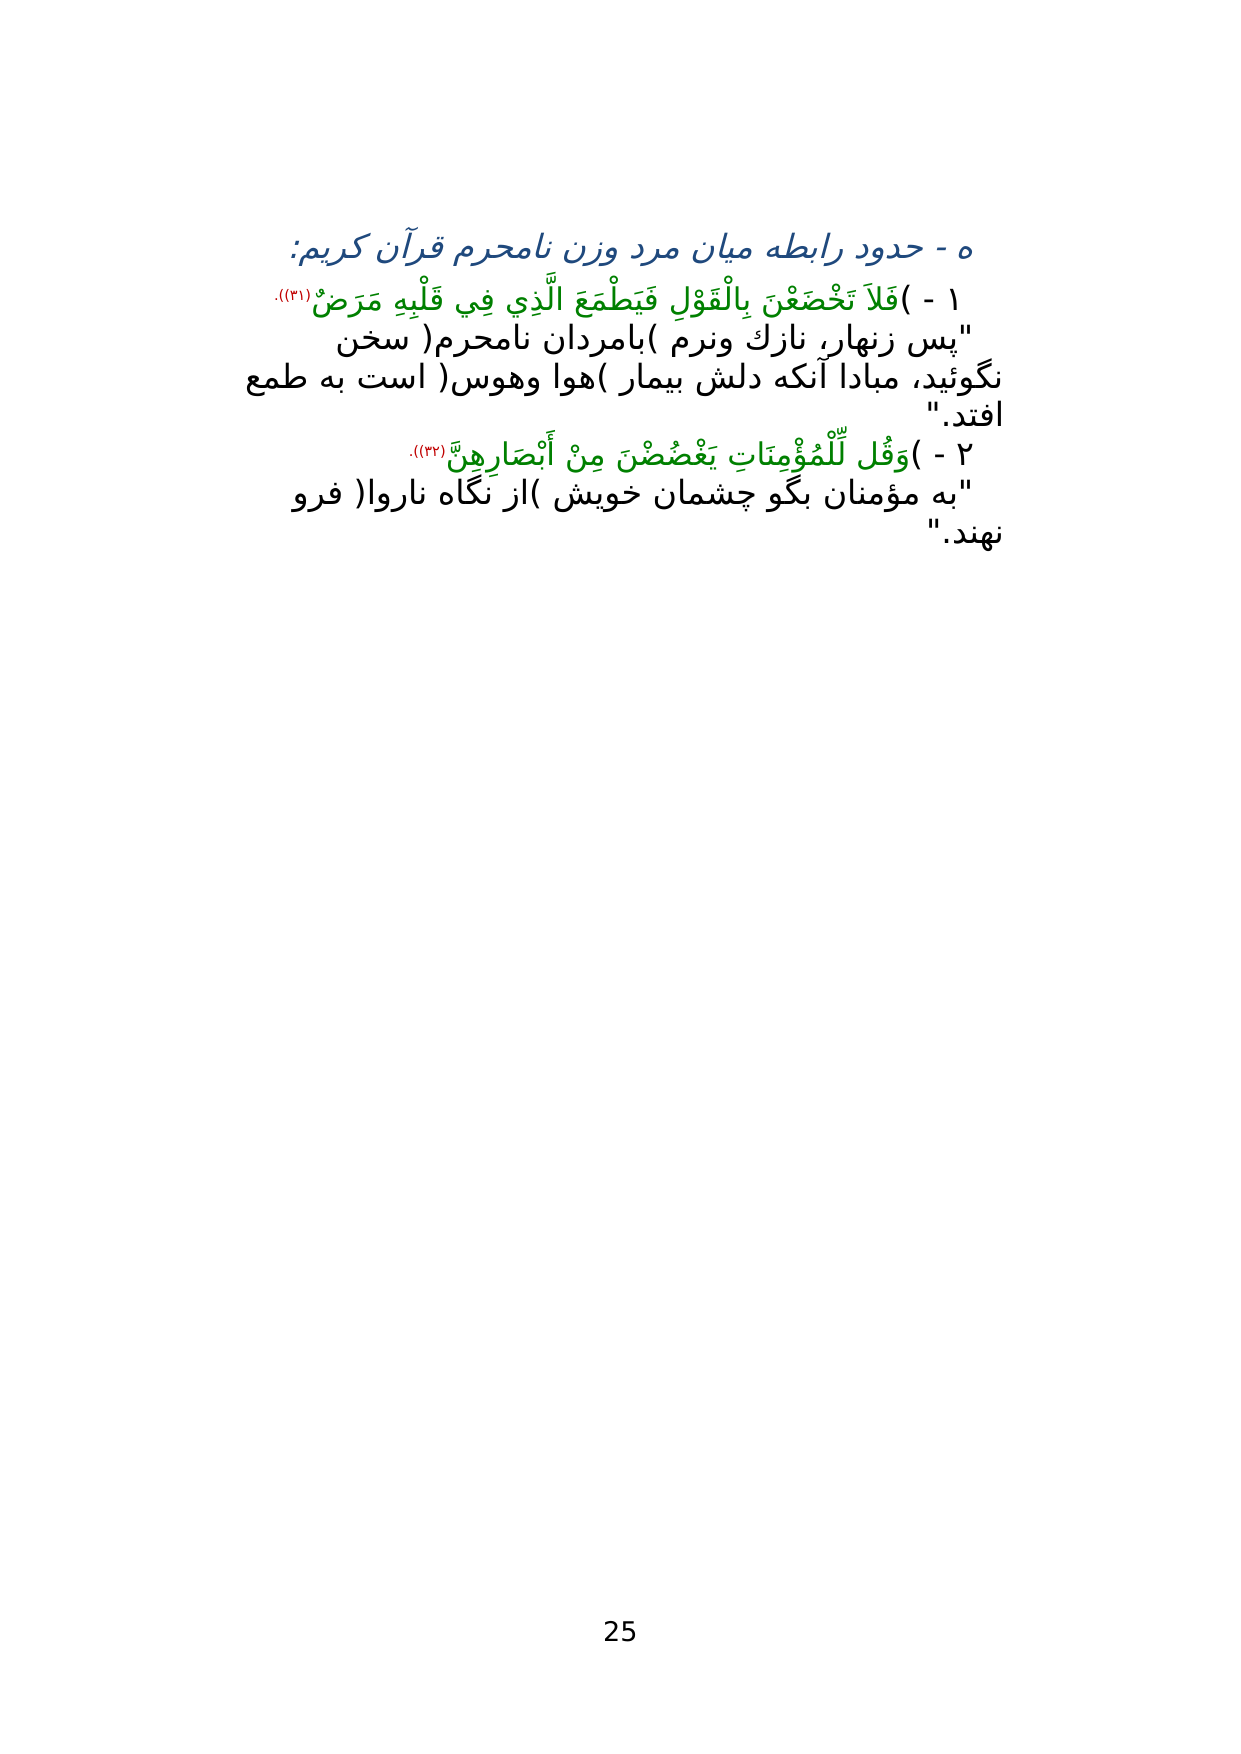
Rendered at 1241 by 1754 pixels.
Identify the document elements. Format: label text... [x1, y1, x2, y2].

text "پس زنهار، نازك ونرم )بامردان نامحرم( سخن نگوئيد، مبادا آن‏كه دلش بيمار )هوا وهوس( است به طمع افتد." [236, 318, 1004, 435]
text ١ - )فَلاَ تَخْضَعْنَ بِالْقَوْلِ فَيَطْمَعَ الَّذِي فِي قَلْبِهِ مَرَضٌ(٣١)). [236, 279, 1004, 318]
subtitle ه - حدود رابطه ميان مرد وزن نامحرم‏ قرآن كريم: [236, 228, 1004, 267]
text "به مؤمنان بگو چشمان خويش )از نگاه ناروا( فرو نهند." [236, 474, 1004, 551]
text ٢ - )وَقُل لِّلْمُؤْمِنَاتِ يَغْضُضْنَ مِنْ أَبْصَارِهِنَّ(٣٢)). [236, 435, 1004, 474]
